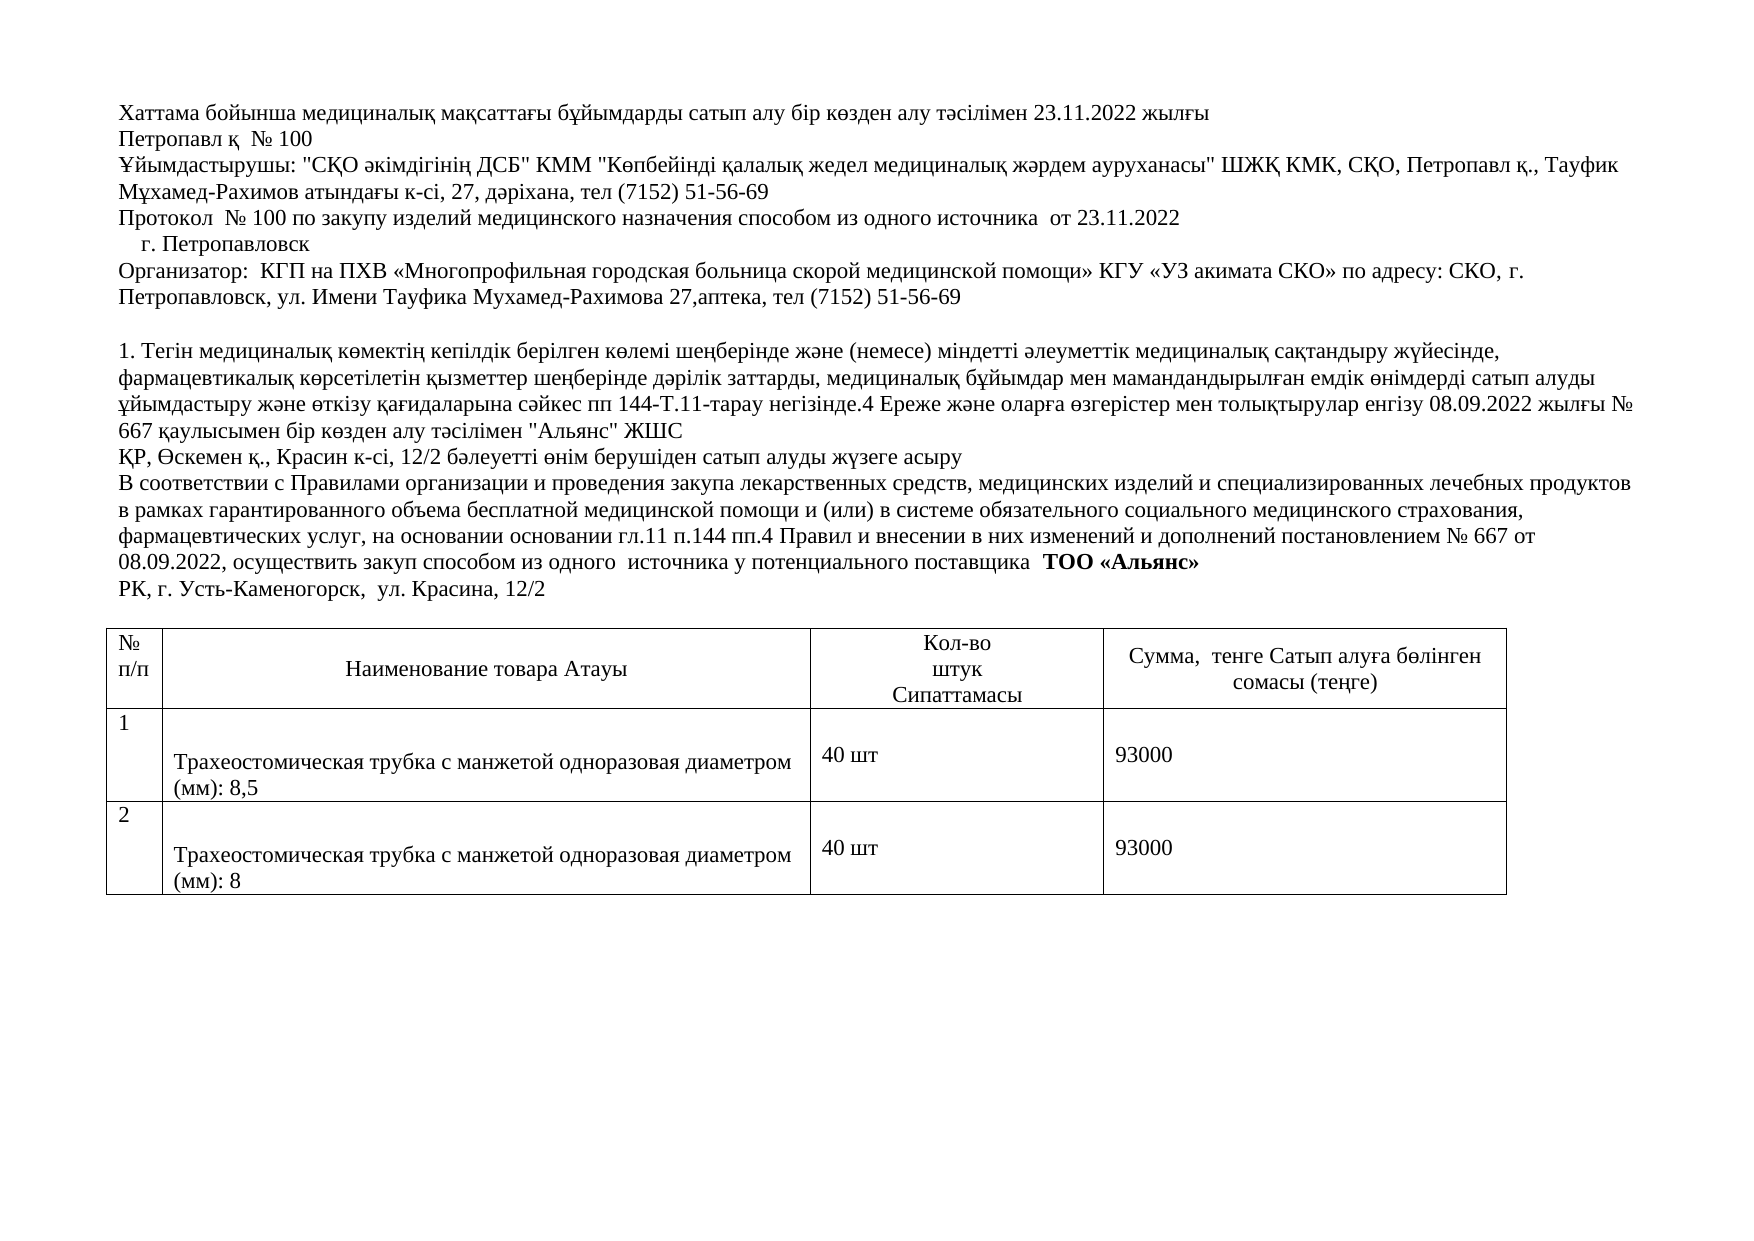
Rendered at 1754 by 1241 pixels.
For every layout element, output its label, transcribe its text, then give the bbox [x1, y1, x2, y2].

text ҚР, Өскемен қ., Красин к-сі, 12/2 бәлеуетті өнім берушіден сатып алуды жүзеге асыру В соответствии с Правилами организации и проведения закупа лекарственных средств, медицинских изделий и специализированных лечебных продуктов в рамках гарантированного объема бесплатной медицинской помощи и (или) в системе обязательного социального медицинского страхования, фармацевтических услуг, на основании основании гл.11 п.144 пп.4 Правил и внесении в них изменений и дополнений постановлением № 667 от 08.09.2022, осуществить закуп способом из одного источника у потенциального поставщика ТОО «Альянс» [118, 443, 1636, 575]
text Хаттама бойынша медициналық мақсаттағы бұйымдарды сатып алу бір көзден алу тәсілімен 23.11.2022 жылғы [118, 99, 1636, 125]
text Петропавл қ № 100 [118, 125, 1636, 151]
table_cell 93000 [1104, 709, 1506, 801]
table_header № п/п [107, 629, 162, 708]
table_header Наименование товара Атауы [163, 629, 810, 708]
text Ұйымдастырушы: "СҚО әкімдігінің ДСБ" КММ "Көпбейінді қалалық жедел медициналық жәрдем ауруханасы" ШЖҚ КМК, СҚО, Петропавл қ., Тауфик Мұхамед-Рахимов атындағы к-сі, 27, дәріхана, тел (7152) 51-56-69 Протокол № 100 по закупу изделий медицинского назначения способом из одного источника от 23.11.2022 [118, 151, 1636, 231]
table_cell 40 шт [811, 802, 1103, 893]
table_cell 93000 [1104, 802, 1506, 893]
table_cell 40 шт [811, 709, 1103, 801]
table_header Сумма, тенге Сатып алуға бөлінген сомасы (теңге) [1104, 629, 1506, 708]
table_header Кол-во штук Сипаттамасы [811, 629, 1103, 708]
text 1. Тегін медициналық көмектің кепілдік берілген көлемі шеңберінде және (немесе) міндетті әлеуметтік медициналық сақтандыру жүйесінде, фармацевтикалық көрсетілетін қызметтер шеңберінде дәрілік заттарды, медициналық бұйымдар мен мамандандырылған емдік өнімдерді сатып алуды ұйымдастыру және өткізу қағидаларына сәйкес пп 144-Т.11-тарау негізінде.4 Ереже және оларға өзгерістер мен толықтырулар енгізу 08.09.2022 жылғы № 667 қаулысымен бір көзден алу тәсілімен "Альянс" ЖШС [683, 338, 1636, 443]
text Организатор: КГП на ПХВ «Многопрофильная городская больница скорой медицинской помощи» КГУ «УЗ акимата СКО» по адресу: СКО, г. Петропавловск, ул. Имени Тауфика Мухамед-Рахимова 27,аптека, тел (7152) 51-56-69 [118, 257, 1636, 309]
text РК, г. Усть-Каменогорск, ул. Красина, 12/2 [118, 575, 1636, 601]
text г. Петропавловск [118, 231, 1636, 257]
table_cell 1 [107, 709, 162, 801]
table_cell Трахеостомическая трубка с манжетой одноразовая диаметром (мм): 8,5 [163, 709, 810, 801]
table_cell Трахеостомическая трубка с манжетой одноразовая диаметром (мм): 8 [163, 802, 810, 893]
table_cell 2 [107, 802, 162, 893]
